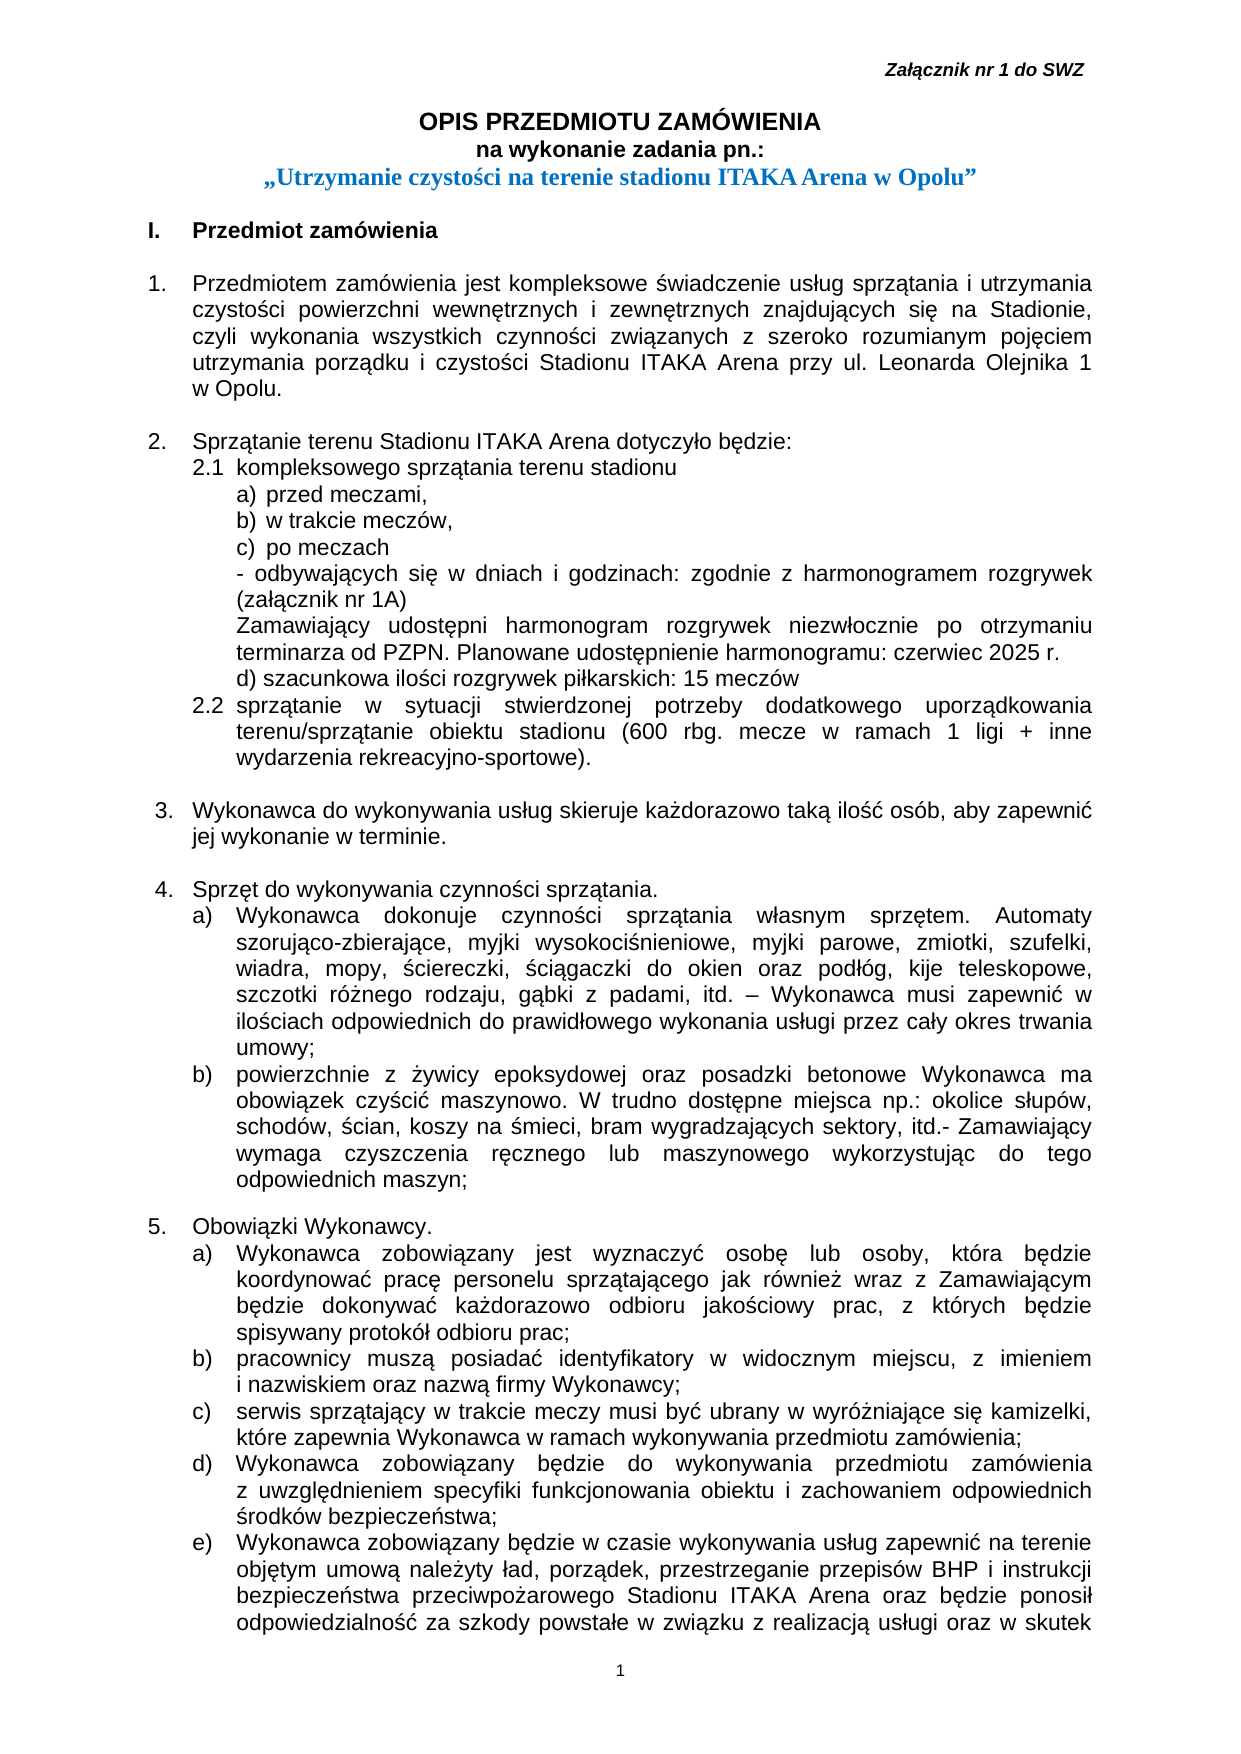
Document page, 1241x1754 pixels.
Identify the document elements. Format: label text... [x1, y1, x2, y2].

text 2.1 kompleksowego sprzątania terenu stadionu [192, 454, 1093, 481]
text I. Przedmiot zamówienia [148, 217, 1093, 243]
text OPIS PRZEDMIOTU ZAMÓWIENIA [148, 107, 1093, 136]
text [192, 1529, 1093, 1635]
list Sprzęt do wykonywania czynności sprzątania. [154, 876, 1093, 902]
list po meczach [236, 533, 1093, 560]
list powierzchnie z żywicy epoksydowej oraz posadzki betonowe Wykonawca ma obowiązek czyścić maszynowo. W trudno dostępne miejsca np.: okolice słupów, schodów, ścian, koszy na śmieci, bram wygradzających sektory, itd.- Zamawiający wymaga czyszczenia ręcznego lub maszynowego wykorzystując do tego odpowiednich maszyn; [192, 1061, 1093, 1192]
text a) Wykonawca zobowiązany jest wyznaczyć osobę lub osoby, która będzie koordynować pracę personelu sprzątającego jak również wraz z Zamawiającym będzie dokonywać każdorazowo odbioru jakościowy prac, z których będzie spisywany protokół odbioru prac; [192, 1239, 1093, 1345]
text na wykonanie zadania pn.: [148, 136, 1093, 162]
text Załącznik nr 1 do SWZ [811, 59, 1093, 81]
list Przedmiotem zamówienia jest kompleksowe świadczenie usług sprzątania i utrzymania czystości powierzchni wewnętrznych i zewnętrznych znajdujących się na Stadionie, czyli wykonania wszystkich czynności związanych z szeroko rozumianym pojęciem utrzymania porządku i czystości Stadionu ITAKA Arena przy ul. Leonarda Olejnika 1 w Opolu. [148, 270, 1093, 402]
text „Utrzymanie czystości na terenie stadionu ITAKA Arena w Opolu” [148, 162, 1093, 191]
text c) serwis sprzątający w trakcie meczy musi być ubrany w wyróżniające się kamizelki, które zapewnia Wykonawca w ramach wykonywania przedmiotu zamówienia; [192, 1398, 1093, 1450]
list w trakcie meczów, [236, 507, 1093, 533]
list Wykonawca dokonuje czynności sprzątania własnym sprzętem. Automaty szorująco-zbierające, myjki wysokociśnieniowe, myjki parowe, zmiotki, szufelki, wiadra, mopy, ściereczki, ściągaczki do okien oraz podłóg, kije teleskopowe, szczotki różnego rodzaju, gąbki z padami, itd. – Wykonawca musi zapewnić w ilościach odpowiednich do prawidłowego wykonania usługi przez cały okres trwania umowy; [192, 902, 1093, 1061]
list Sprzątanie terenu Stadionu ITAKA Arena dotyczyło będzie: [148, 428, 1093, 454]
text - odbywających się w dniach i godzinach: zgodnie z harmonogramem rozgrywek (załącznik nr 1A) [236, 560, 1093, 612]
list Wykonawca do wykonywania usług skieruje każdorazowo taką ilość osób, aby zapewnić jej wykonanie w terminie. [154, 797, 1093, 850]
text d) Wykonawca zobowiązany będzie do wykonywania przedmiotu zamówienia z uwzględnieniem specyfiki funkcjonowania obiektu i zachowaniem odpowiednich środków bezpieczeństwa; [192, 1450, 1093, 1529]
text Zamawiający udostępni harmonogram rozgrywek niezwłocznie po otrzymaniu terminarza od PZPN. Planowane udostępnienie harmonogramu: czerwiec 2025 r. [236, 612, 1093, 665]
text 2.2 sprzątanie w sytuacji stwierdzonej potrzeby dodatkowego uporządkowania terenu/sprzątanie obiektu stadionu (600 rbg. mecze w ramach 1 ligi + inne wydarzenia rekreacyjno-sportowe). [192, 692, 1093, 771]
list przed meczami, [236, 481, 1093, 507]
text d) szacunkowa ilości rozgrywek piłkarskich: 15 meczów [236, 665, 1093, 692]
text 5. Obowiązki Wykonawcy. [148, 1213, 1093, 1239]
text b) pracownicy muszą posiadać identyfikatory w widocznym miejscu, z imieniem i nazwiskiem oraz nazwą firmy Wykonawcy; [192, 1345, 1093, 1398]
